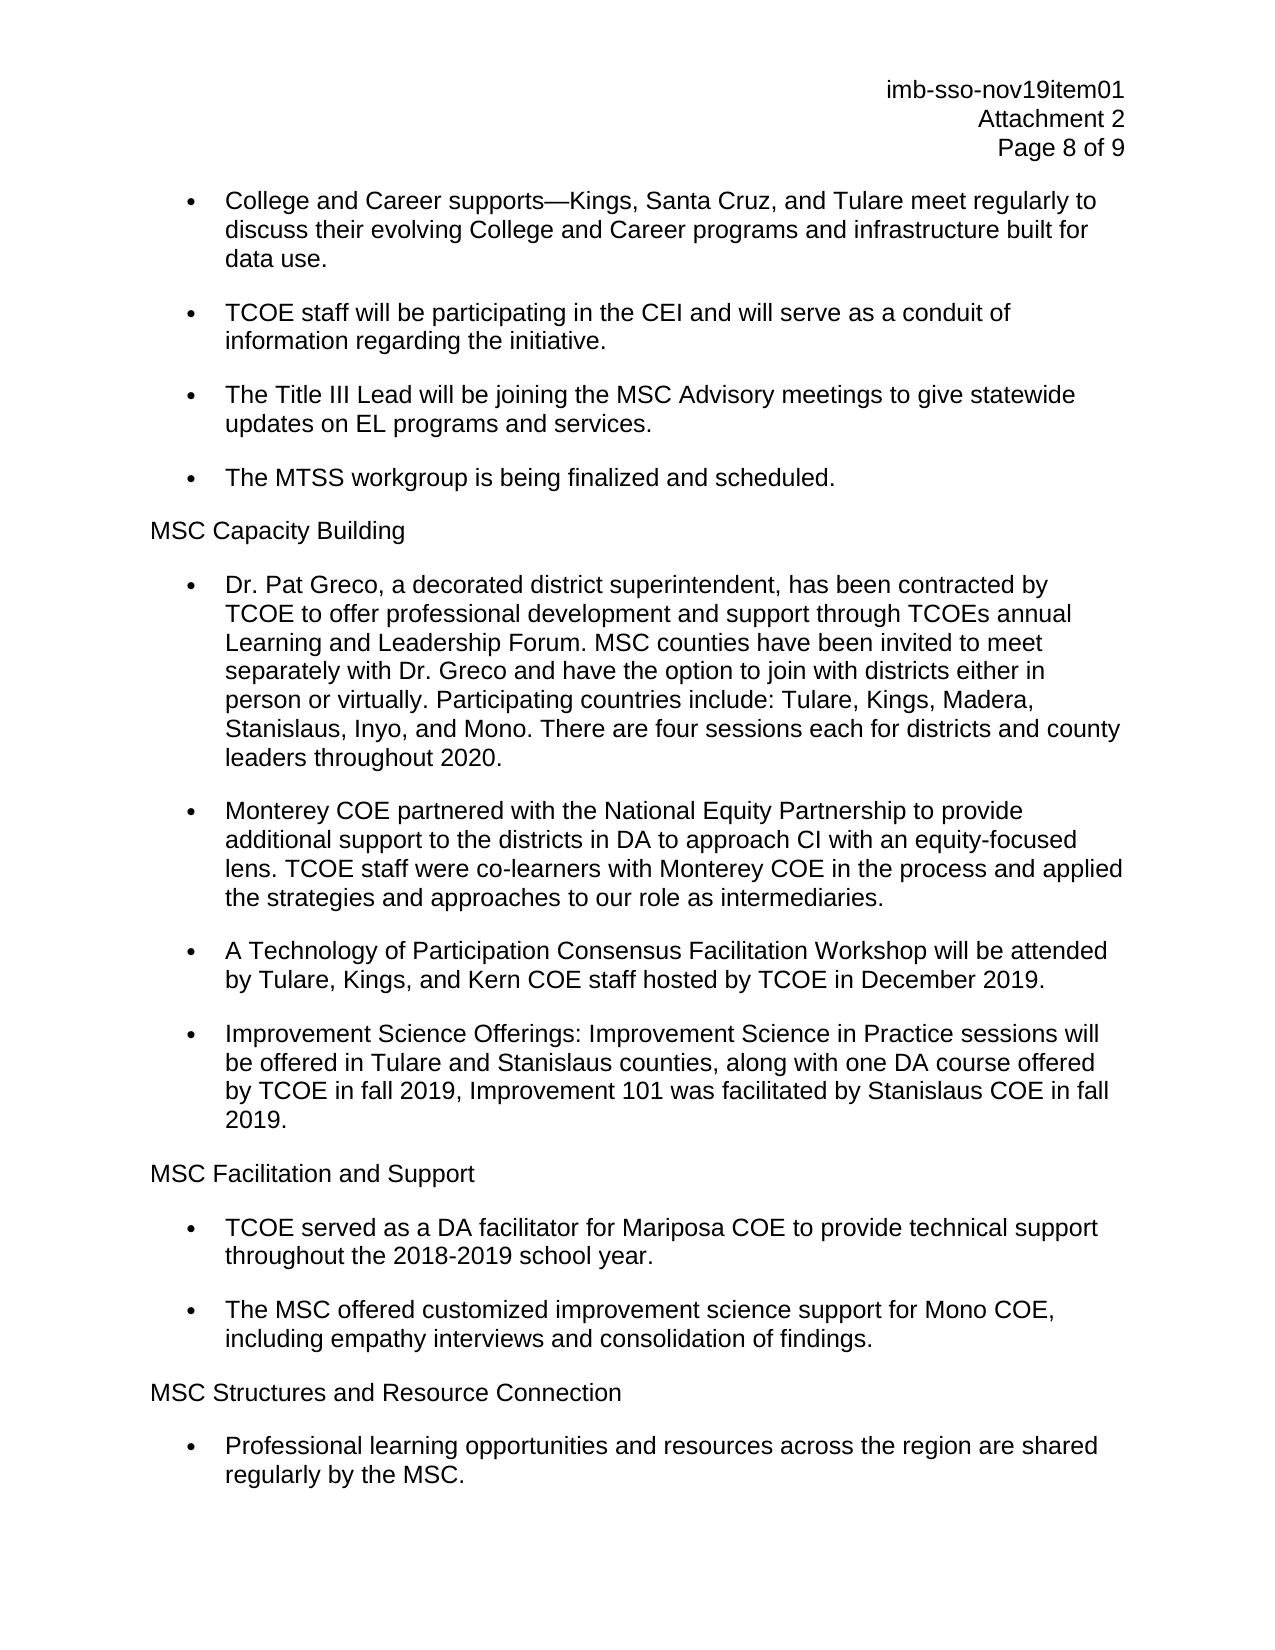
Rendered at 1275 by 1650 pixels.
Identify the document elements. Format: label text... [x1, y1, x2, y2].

list Improvement Science Offerings: Improvement Science in Practice sessions will be offered in Tulare and Stanislaus counties, along with one DA course offered by TCOE in fall 2019, Improvement 101 was facilitated by Stanislaus COE in fall 2019. [187, 1019, 1125, 1134]
list Monterey COE partnered with the National Equity Partnership to provide additional support to the districts in DA to approach CI with an equity-focused lens. TCOE staff were co-learners with Monterey COE in the process and applied the strategies and approaches to our role as intermediaries. [187, 796, 1125, 911]
subtitle MSC Structures and Resource Connection [150, 1377, 1125, 1406]
list TCOE staff will be participating in the CEI and will serve as a conduit of information regarding the initiative. [187, 297, 1125, 355]
list A Technology of Participation Consensus Facilitation Workshop will be attended by Tulare, Kings, and Kern COE staff hosted by TCOE in December 2019. [187, 936, 1125, 994]
list College and Career supports—Kings, Santa Cruz, and Tulare meet regularly to discuss their evolving College and Career programs and infrastructure built for data use. [187, 186, 1125, 272]
subtitle MSC Facilitation and Support [150, 1159, 1125, 1187]
list TCOE served as a DA facilitator for Mariposa COE to provide technical support throughout the 2018-2019 school year. [187, 1212, 1125, 1270]
list The Title III Lead will be joining the MSC Advisory meetings to give statewide updates on EL programs and services. [187, 380, 1125, 437]
list The MTSS workgroup is being finalized and scheduled. [187, 462, 1125, 491]
subtitle MSC Capacity Building [150, 516, 1125, 545]
list The MSC offered customized improvement science support for Mono COE, including empathy interviews and consolidation of findings. [187, 1295, 1125, 1352]
list Professional learning opportunities and resources across the region are shared regularly by the MSC. [187, 1431, 1125, 1489]
list Dr. Pat Greco, a decorated district superintendent, has been contracted by TCOE to offer professional development and support through TCOEs annual Learning and Leadership Forum. MSC counties have been invited to meet separately with Dr. Greco and have the option to join with districts either in person or virtually. Participating countries include: Tulare, Kings, Madera, Stanislaus, Inyo, and Mono. There are four sessions each for districts and county leaders throughout 2020. [187, 570, 1125, 771]
